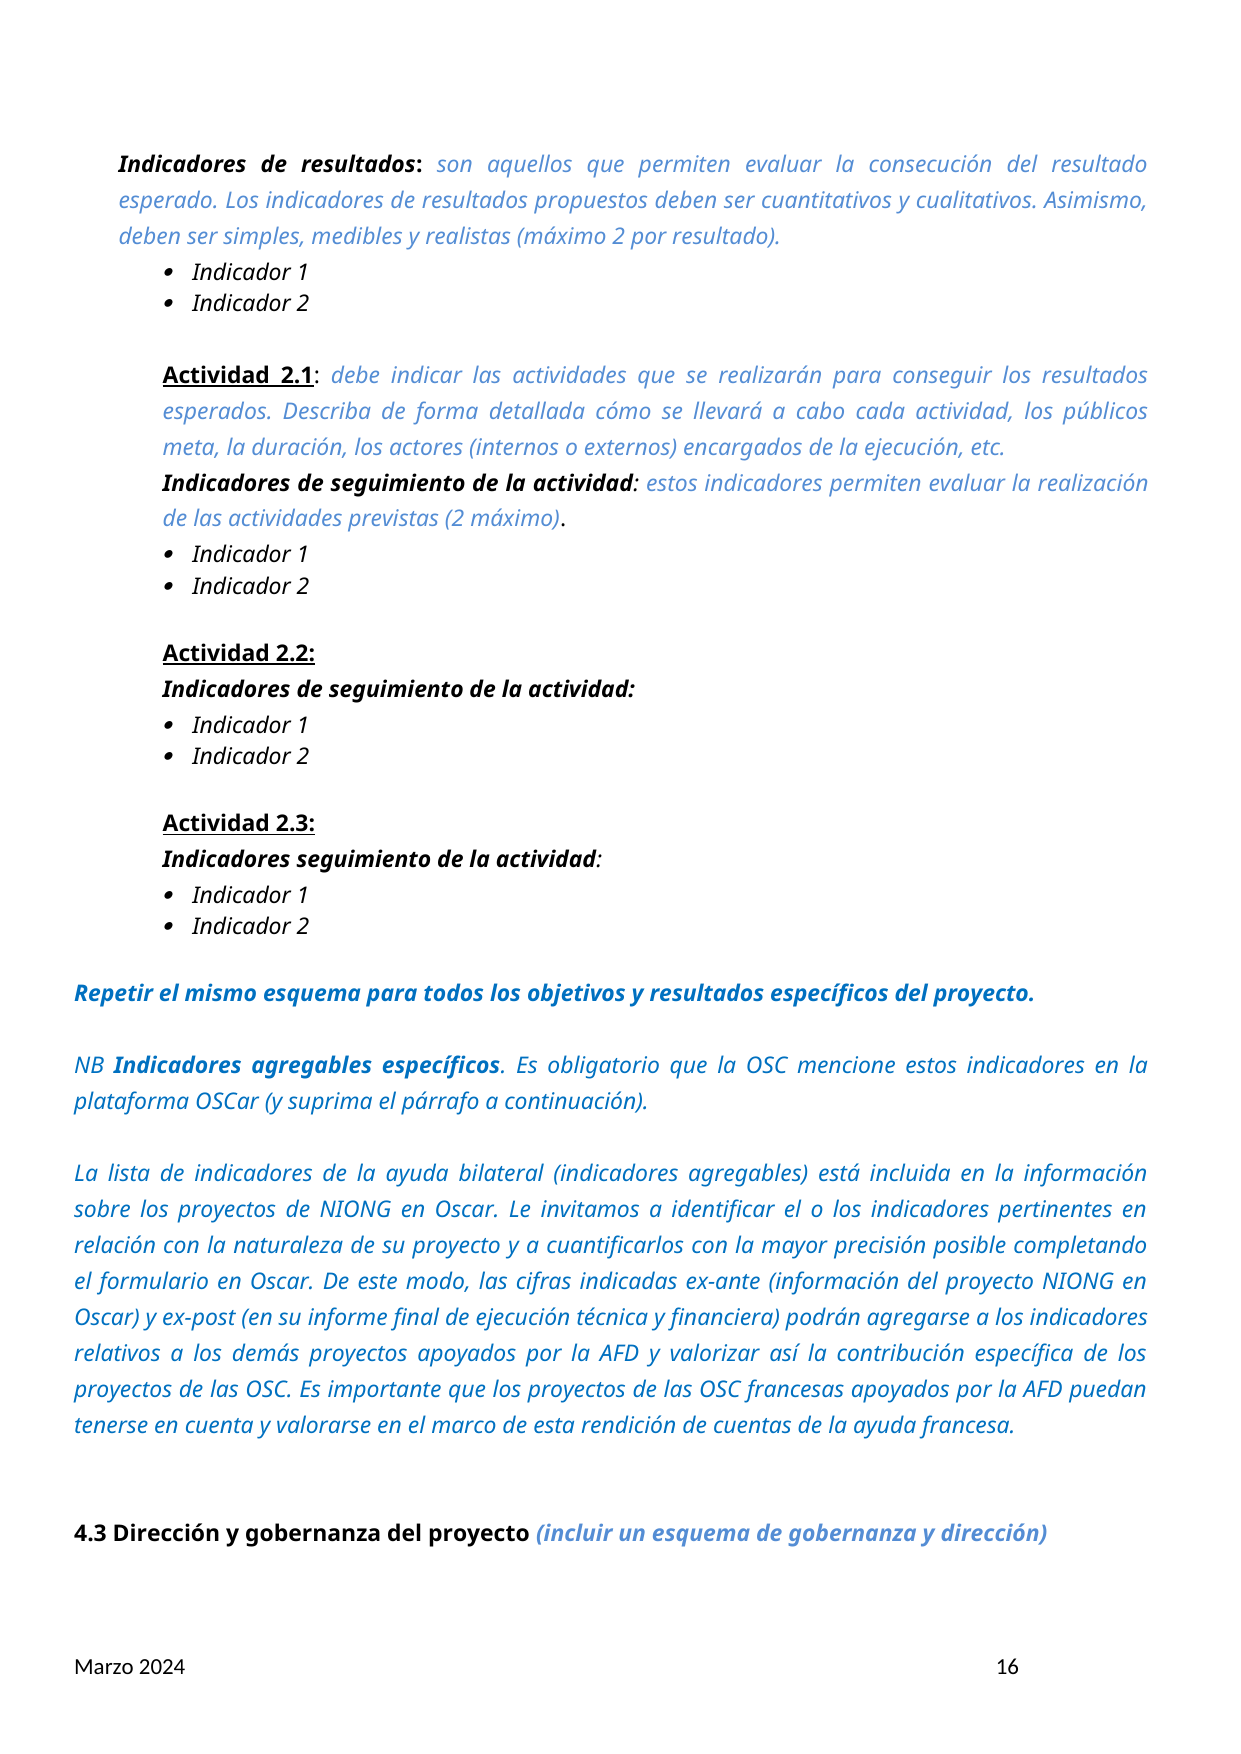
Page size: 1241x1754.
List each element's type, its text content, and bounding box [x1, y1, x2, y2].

text Actividad 2.2: [162, 637, 1152, 668]
list Indicador 2 [118, 287, 1152, 318]
list Indicador 2 [162, 740, 1152, 771]
text La lista de indicadores de la ayuda bilateral (indicadores agregables) está incluida en la información sobre los proyectos de NIONG en Oscar. Le invitamos a identificar el o los indicadores pertinentes en relación con la naturaleza de su proyecto y a cuantificarlos con la mayor precisión posible completando el formulario en Oscar. De este modo, las cifras indicadas ex-ante (información del proyecto NIONG en Oscar) y ex-post (en su informe final de ejecución técnica y financiera) podrán agregarse a los indicadores relativos a los demás proyectos apoyados por la AFD y valorizar así la contribución específica de los proyectos de las OSC. Es importante que los proyectos de las OSC francesas apoyados por la AFD puedan tenerse en cuenta y valorarse en el marco de esta rendición de cuentas de la ayuda francesa. [74, 1157, 1152, 1440]
list Indicador 1 [162, 879, 1152, 910]
text 4.3 Dirección y gobernanza del proyecto (incluir un esquema de gobernanza y dirección) [74, 1516, 1152, 1548]
list Indicador 1 [118, 256, 1152, 287]
text Indicadores de seguimiento de la actividad: [162, 673, 1152, 704]
text NB Indicadores agregables específicos. Es obligatorio que la OSC mencione estos indicadores en la plataforma OSCar (y suprima el párrafo a continuación). [74, 1049, 1152, 1116]
list Indicador 1 [162, 538, 1152, 569]
text Indicadores de seguimiento de la actividad: estos indicadores permiten evaluar la realización de las actividades previstas (2 máximo). [162, 466, 1152, 534]
list Indicador 2 [162, 910, 1152, 941]
text Indicadores seguimiento de la actividad: [162, 843, 1152, 874]
text Indicadores de resultados: son aquellos que permiten evaluar la consecución del resultado esperado. Los indicadores de resultados propuestos deben ser cuantitativos y cualitativos. Asimismo, deben ser simples, medibles y realistas (máximo 2 por resultado). [118, 148, 1152, 251]
text Actividad 2.3: [162, 807, 1152, 838]
list Indicador 1 [162, 709, 1152, 740]
text Repetir el mismo esquema para todos los objetivos y resultados específicos del proyecto. [74, 977, 1152, 1009]
text Actividad 2.1: debe indicar las actividades que se realizarán para conseguir los resultados esperados. Describa de forma detallada cómo se llevará a cabo cada actividad, los públicos meta, la duración, los actores (internos o externos) encargados de la ejecución, etc. [162, 359, 1152, 462]
list Indicador 2 [162, 569, 1152, 601]
